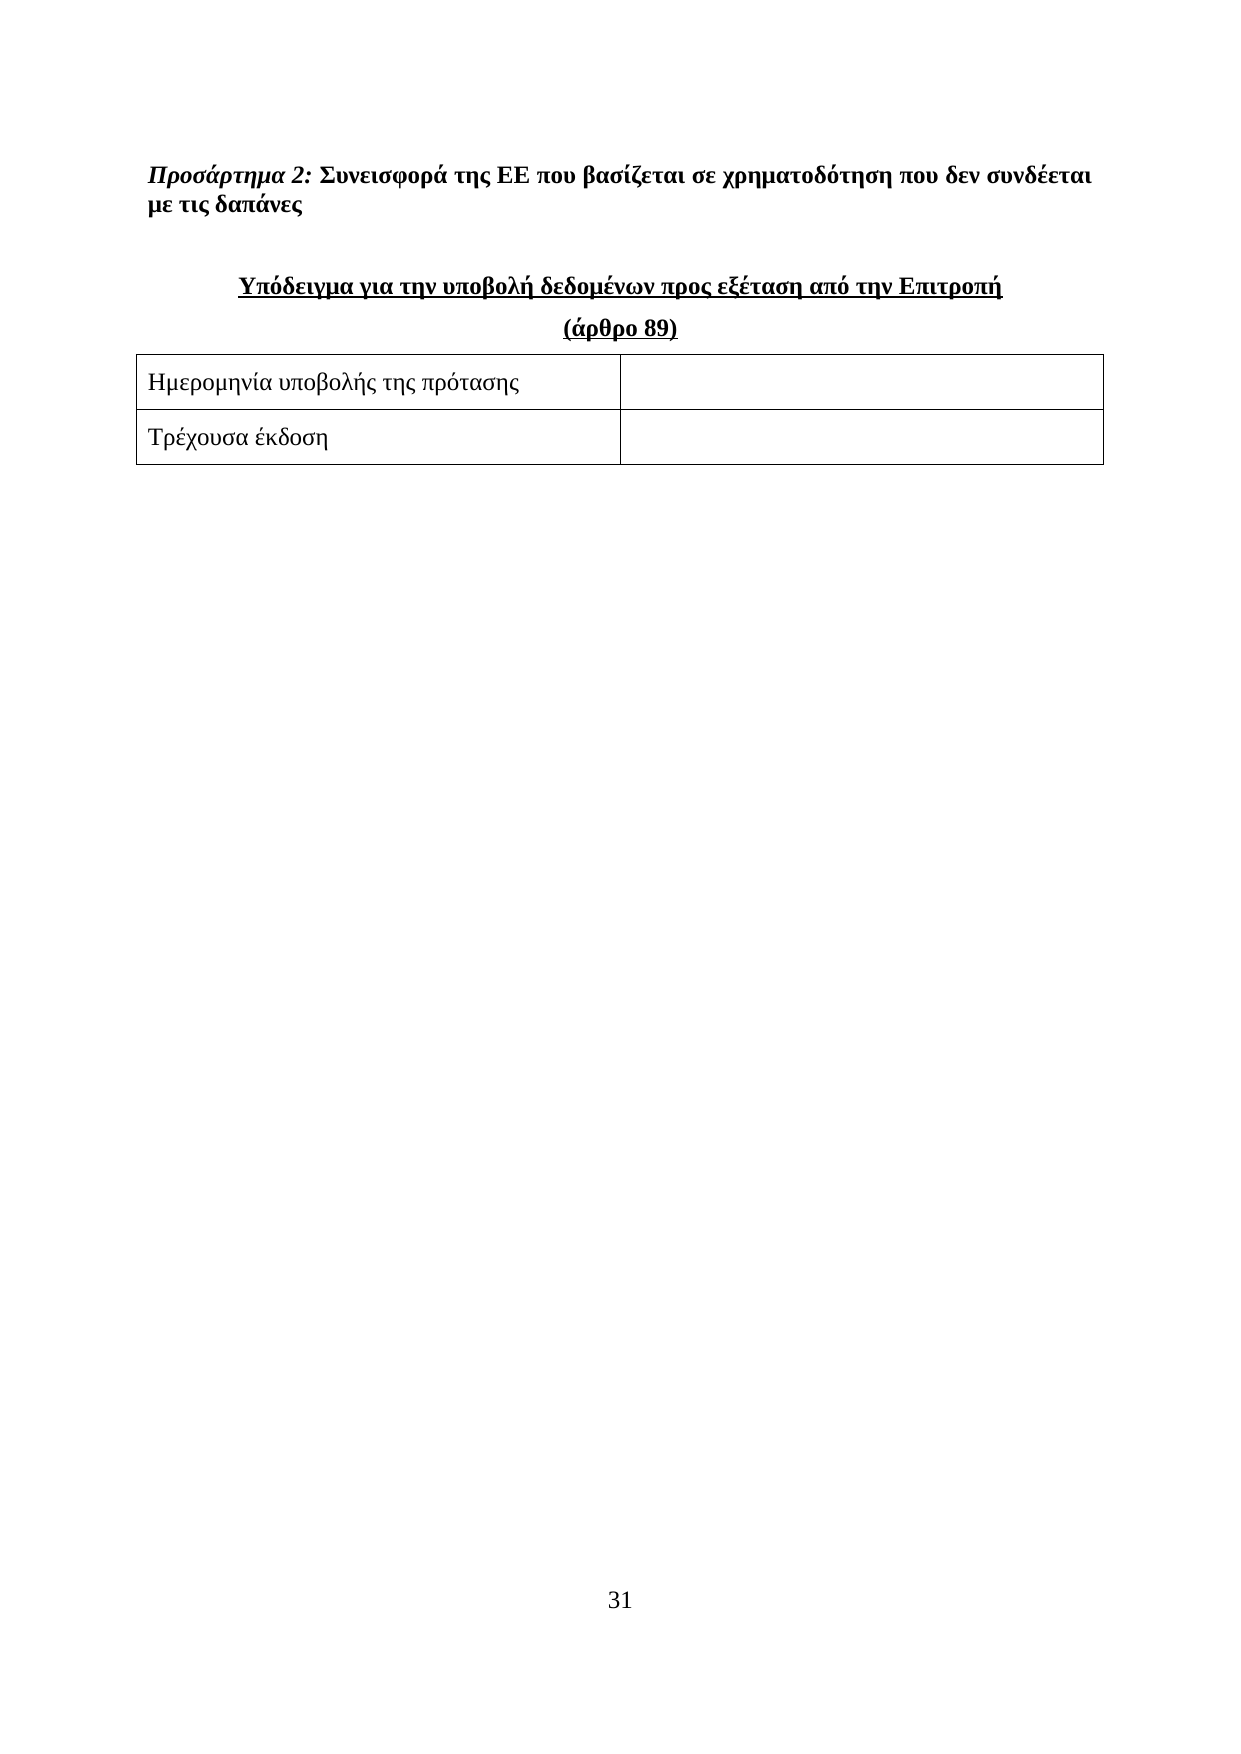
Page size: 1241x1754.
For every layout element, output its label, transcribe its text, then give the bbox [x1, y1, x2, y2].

table_cell [621, 410, 1103, 463]
table_cell Τρέχουσα έκδοση [137, 410, 620, 463]
text Υπόδειγμα για την υποβολή δεδομένων προς εξέταση από την Επιτροπή [148, 271, 1093, 300]
text (άρθρο 89) [148, 313, 1093, 341]
table_header Ημερομηνία υποβολής της πρότασης [137, 355, 620, 409]
table_header [621, 355, 1103, 409]
text Προσάρτημα 2: Συνεισφορά της ΕΕ που βασίζεται σε χρηματοδότηση που δεν συνδέεται με τις δαπάνες [148, 160, 1093, 218]
